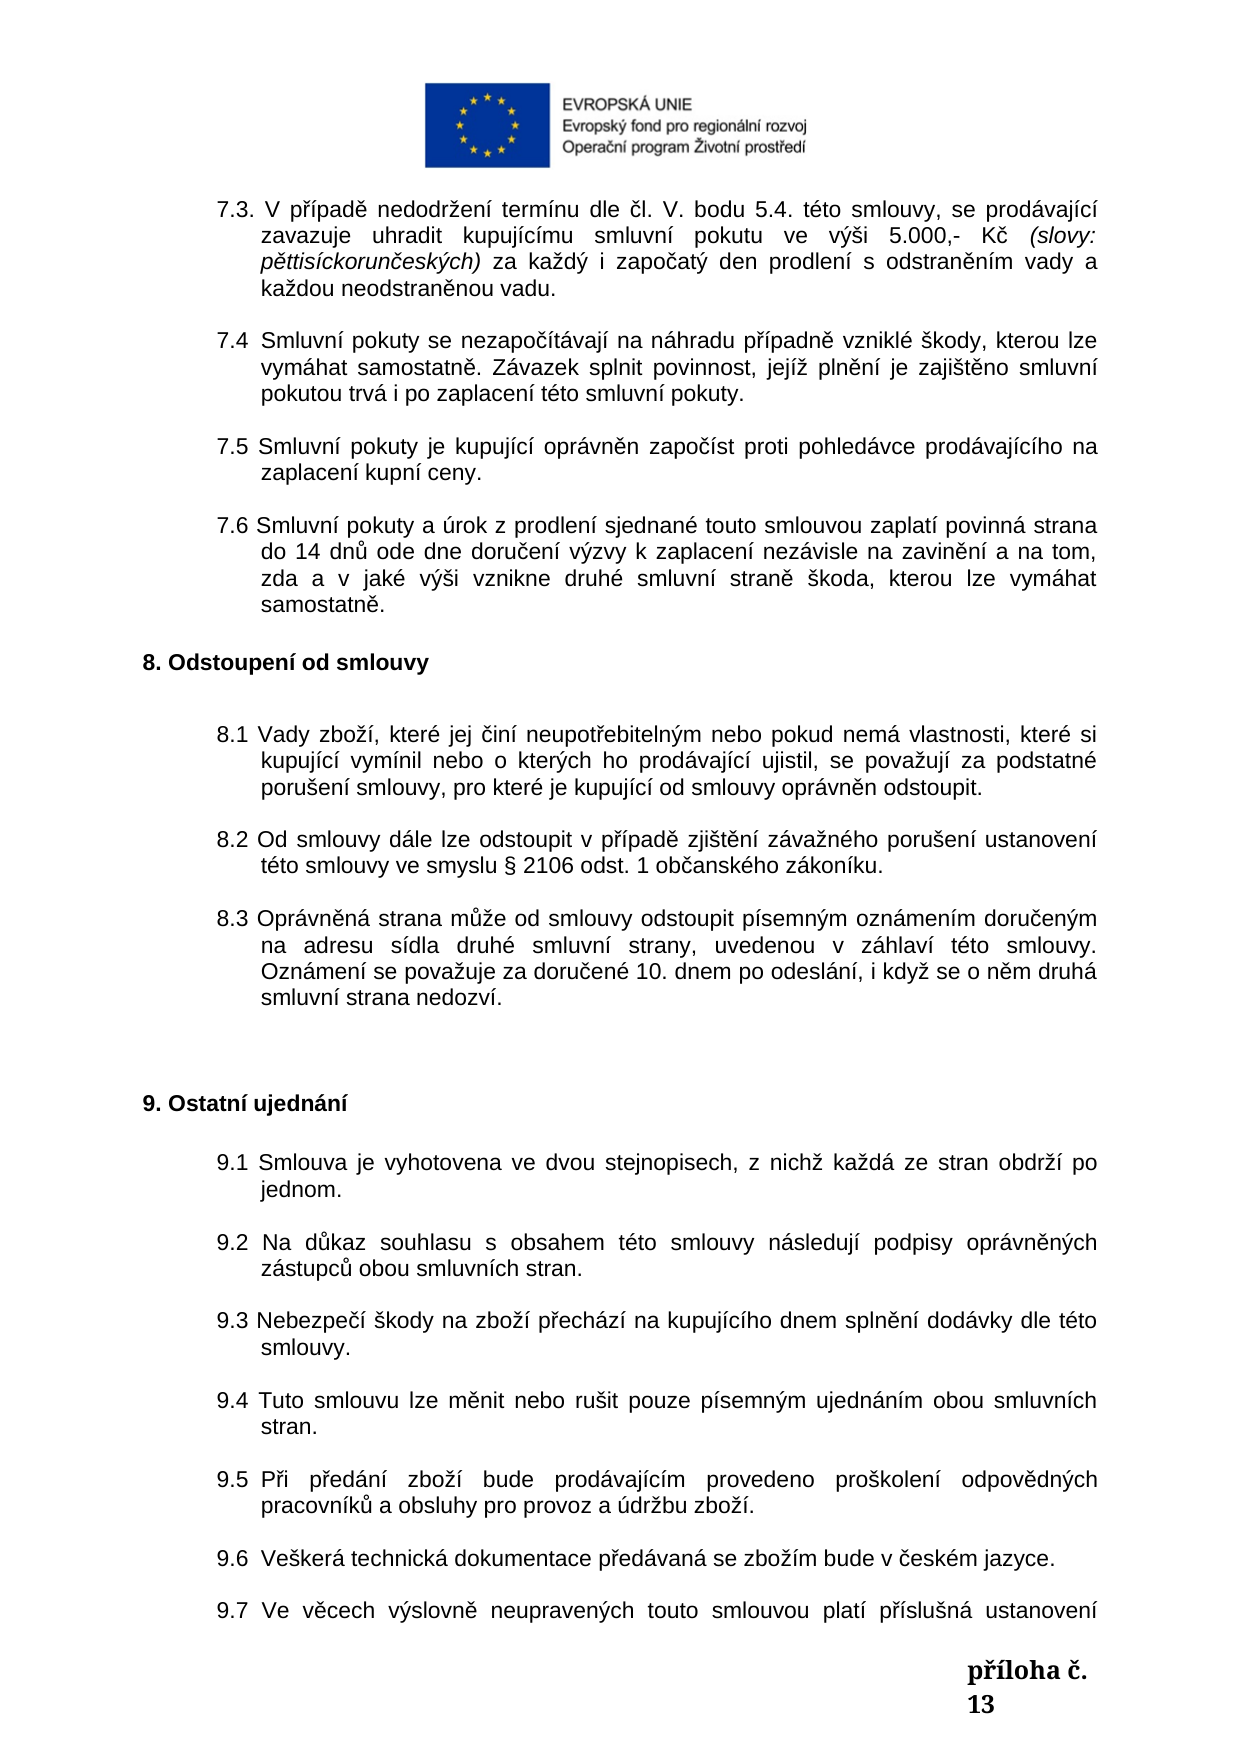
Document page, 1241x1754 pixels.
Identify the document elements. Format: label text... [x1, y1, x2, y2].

picture [423, 81, 817, 170]
text 8.1 Vady zboží, které jej činí neupotřebitelným nebo pokud nemá vlastnosti, které si kupující vymínil nebo o kterých ho prodávající ujistil, se považují za podstatné porušení smlouvy, pro které je kupující od smlouvy oprávněn odstoupit. [216, 721, 1098, 800]
text 9.2 Na důkaz souhlasu s obsahem této smlouvy následují podpisy oprávněných zástupců obou smluvních stran. [216, 1228, 1098, 1281]
text 8.3 Oprávněná strana může od smlouvy odstoupit písemným oznámením doručeným na adresu sídla druhé smluvní strany, uvedenou v záhlaví této smlouvy. Oznámení se považuje za doručené 10. dnem po odeslání, i když se o něm druhá smluvní strana nedozví. [216, 905, 1098, 1011]
text 9.6 Veškerá technická dokumentace předávaná se zbožím bude v českém jazyce. [216, 1545, 1098, 1571]
text 9.1 Smlouva je vyhotovena ve dvou stejnopisech, z nichž každá ze stran obdrží po jednom. [216, 1149, 1098, 1202]
text 7.3. V případě nedodržení termínu dle čl. V. bodu 5.4. této smlouvy, se prodávající zavazuje uhradit kupujícímu smluvní pokutu ve výši 5.000,- Kč (slovy: pěttisíckorunčeských) za každý i započatý den prodlení s odstraněním vady a každou neodstraněnou vadu. [216, 196, 1098, 301]
text 8. Odstoupení od smlouvy [142, 648, 1098, 675]
text 7.6 Smluvní pokuty a úrok z prodlení sjednané touto smlouvou zaplatí povinná strana do 14 dnů ode dne doručení výzvy k zaplacení nezávisle na zavinění a na tom, zda a v jaké výši vznikne druhé smluvní straně škoda, kterou lze vymáhat samostatně. [216, 512, 1098, 617]
text 9.4 Tuto smlouvu lze měnit nebo rušit pouze písemným ujednáním obou smluvních stran. [216, 1387, 1098, 1439]
text 9.7 Ve věcech výslovně neupravených touto smlouvou platí příslušná ustanovení občanského zákoníku. [216, 1597, 1098, 1624]
text 7.4 Smluvní pokuty se nezapočítávají na náhradu případně vzniklé škody, kterou lze vymáhat samostatně. Závazek splnit povinnost, jejíž plnění je zajištěno smluvní pokutou trvá i po zaplacení této smluvní pokuty. [216, 327, 1098, 406]
text 9. Ostatní ujednání [142, 1090, 1098, 1116]
text 7.5 Smluvní pokuty je kupující oprávněn započíst proti pohledávce prodávajícího na zaplacení kupní ceny. [216, 433, 1098, 486]
text 8.2 Od smlouvy dále lze odstoupit v případě zjištění závažného porušení ustanovení této smlouvy ve smyslu § 2106 odst. 1 občanského zákoníku. [216, 826, 1098, 879]
text 9.3 Nebezpečí škody na zboží přechází na kupujícího dnem splnění dodávky dle této smlouvy. [216, 1307, 1098, 1360]
text 9.5 Při předání zboží bude prodávajícím provedeno proškolení odpovědných pracovníků a obsluhy pro provoz a údržbu zboží. [216, 1466, 1098, 1518]
